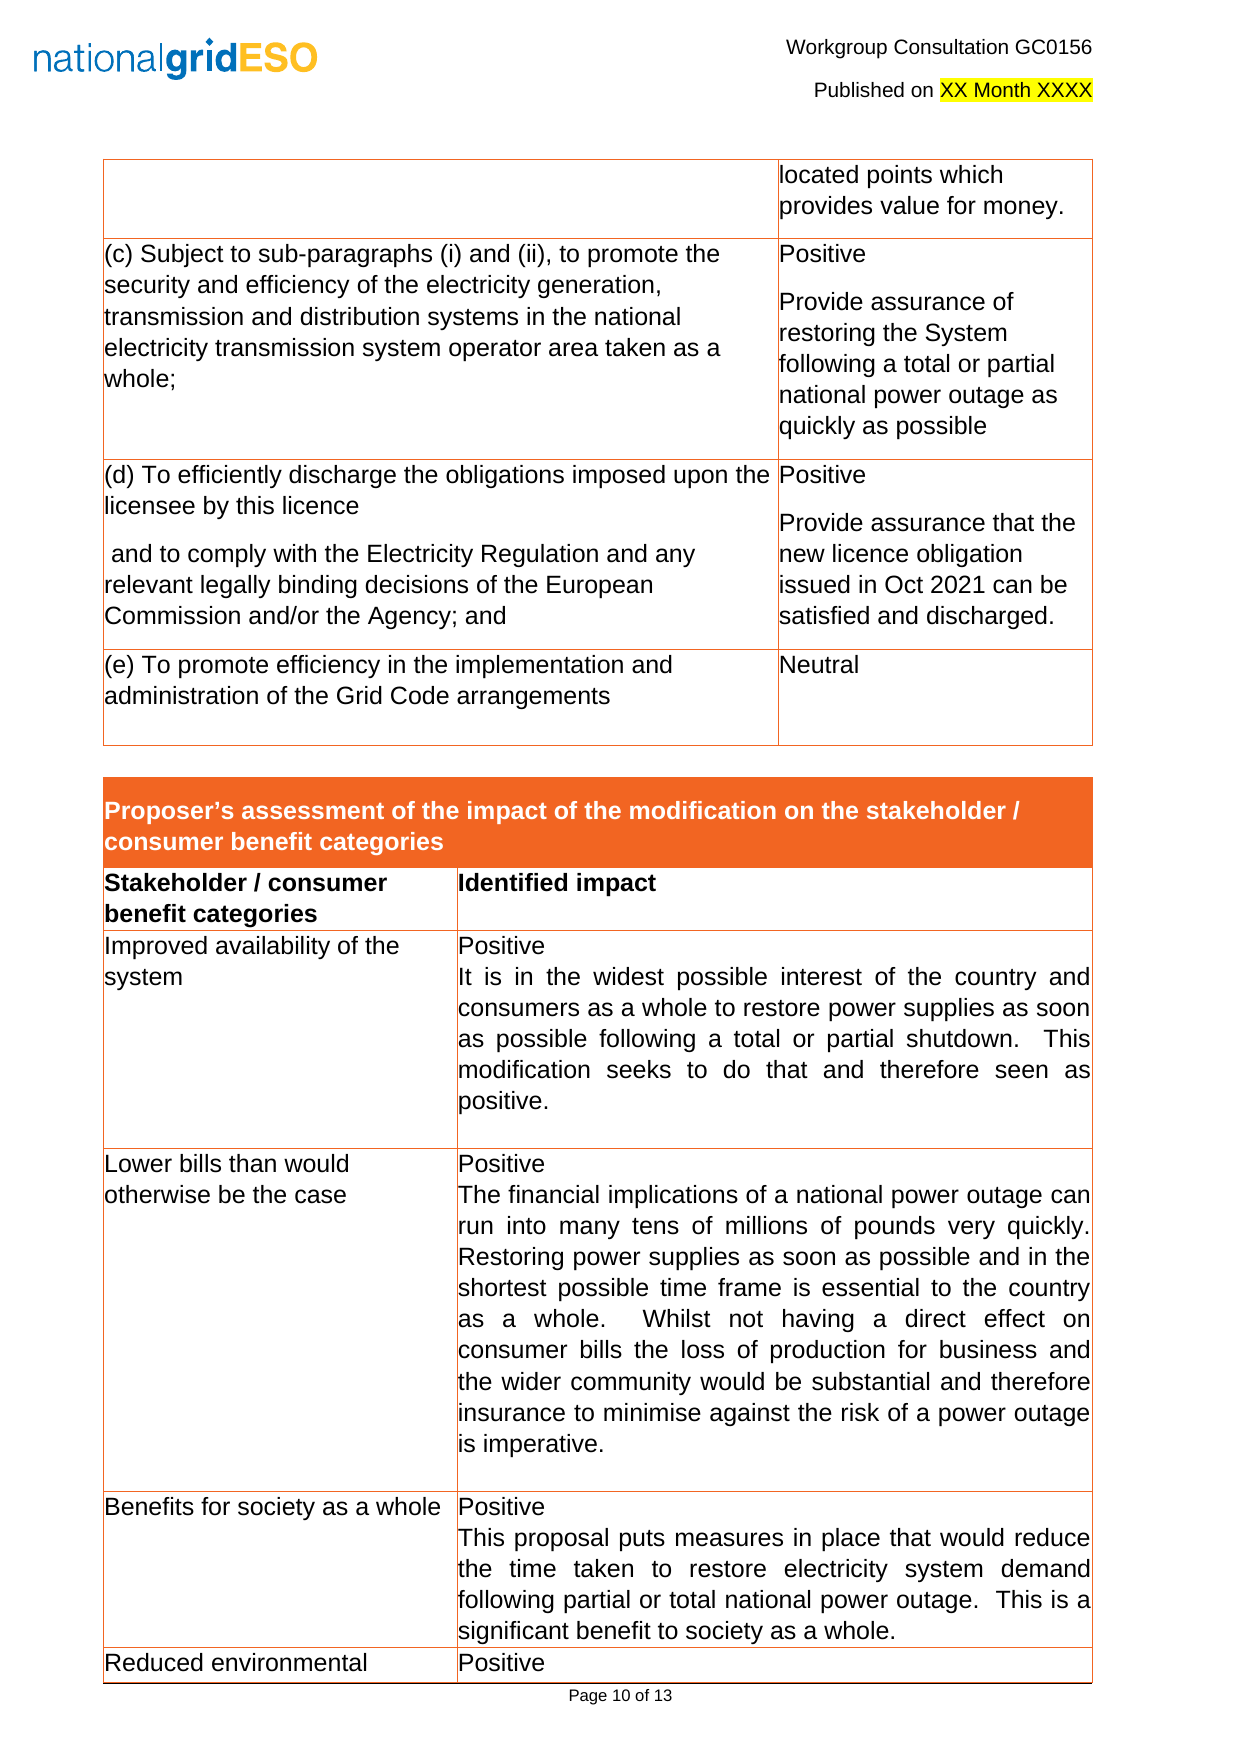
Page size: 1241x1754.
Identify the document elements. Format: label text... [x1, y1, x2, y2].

table_cell [779, 160, 1092, 238]
table_cell [458, 931, 1092, 1148]
table_cell Benefits for society as a whole [104, 1492, 457, 1647]
table_cell [458, 1492, 1092, 1647]
table_header Proposer’s assessment of the impact of the modification on the stakeholder / consumer benefit categories [104, 778, 1092, 867]
table_cell [458, 1149, 1092, 1491]
table_cell [458, 1648, 1092, 1682]
table_cell [779, 650, 1092, 745]
table_cell Lower bills than would otherwise be the case [104, 1149, 457, 1491]
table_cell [104, 1648, 457, 1682]
table_cell Stakeholder / consumer benefit categories [104, 868, 457, 930]
table_cell Identified impact [458, 868, 1092, 930]
table_cell Improved availability of the system [104, 931, 457, 1148]
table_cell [104, 160, 778, 238]
table_cell (d) To efficiently discharge the obligations imposed upon the licensee by this licence and to comply with the Electricity Regulation and any relevant legally binding decisions of the European Commission and/or the Agency; and [104, 460, 778, 648]
table_cell (e) To promote efficiency in the implementation and administration of the Grid Code arrangements [104, 650, 778, 745]
table_cell (c) Subject to sub-paragraphs (i) and (ii), to promote the security and efficiency of the electricity generation, transmission and distribution systems in the national electricity transmission system operator area taken as a whole; [104, 239, 778, 459]
table_cell [779, 239, 1092, 459]
table_cell [779, 460, 1092, 648]
